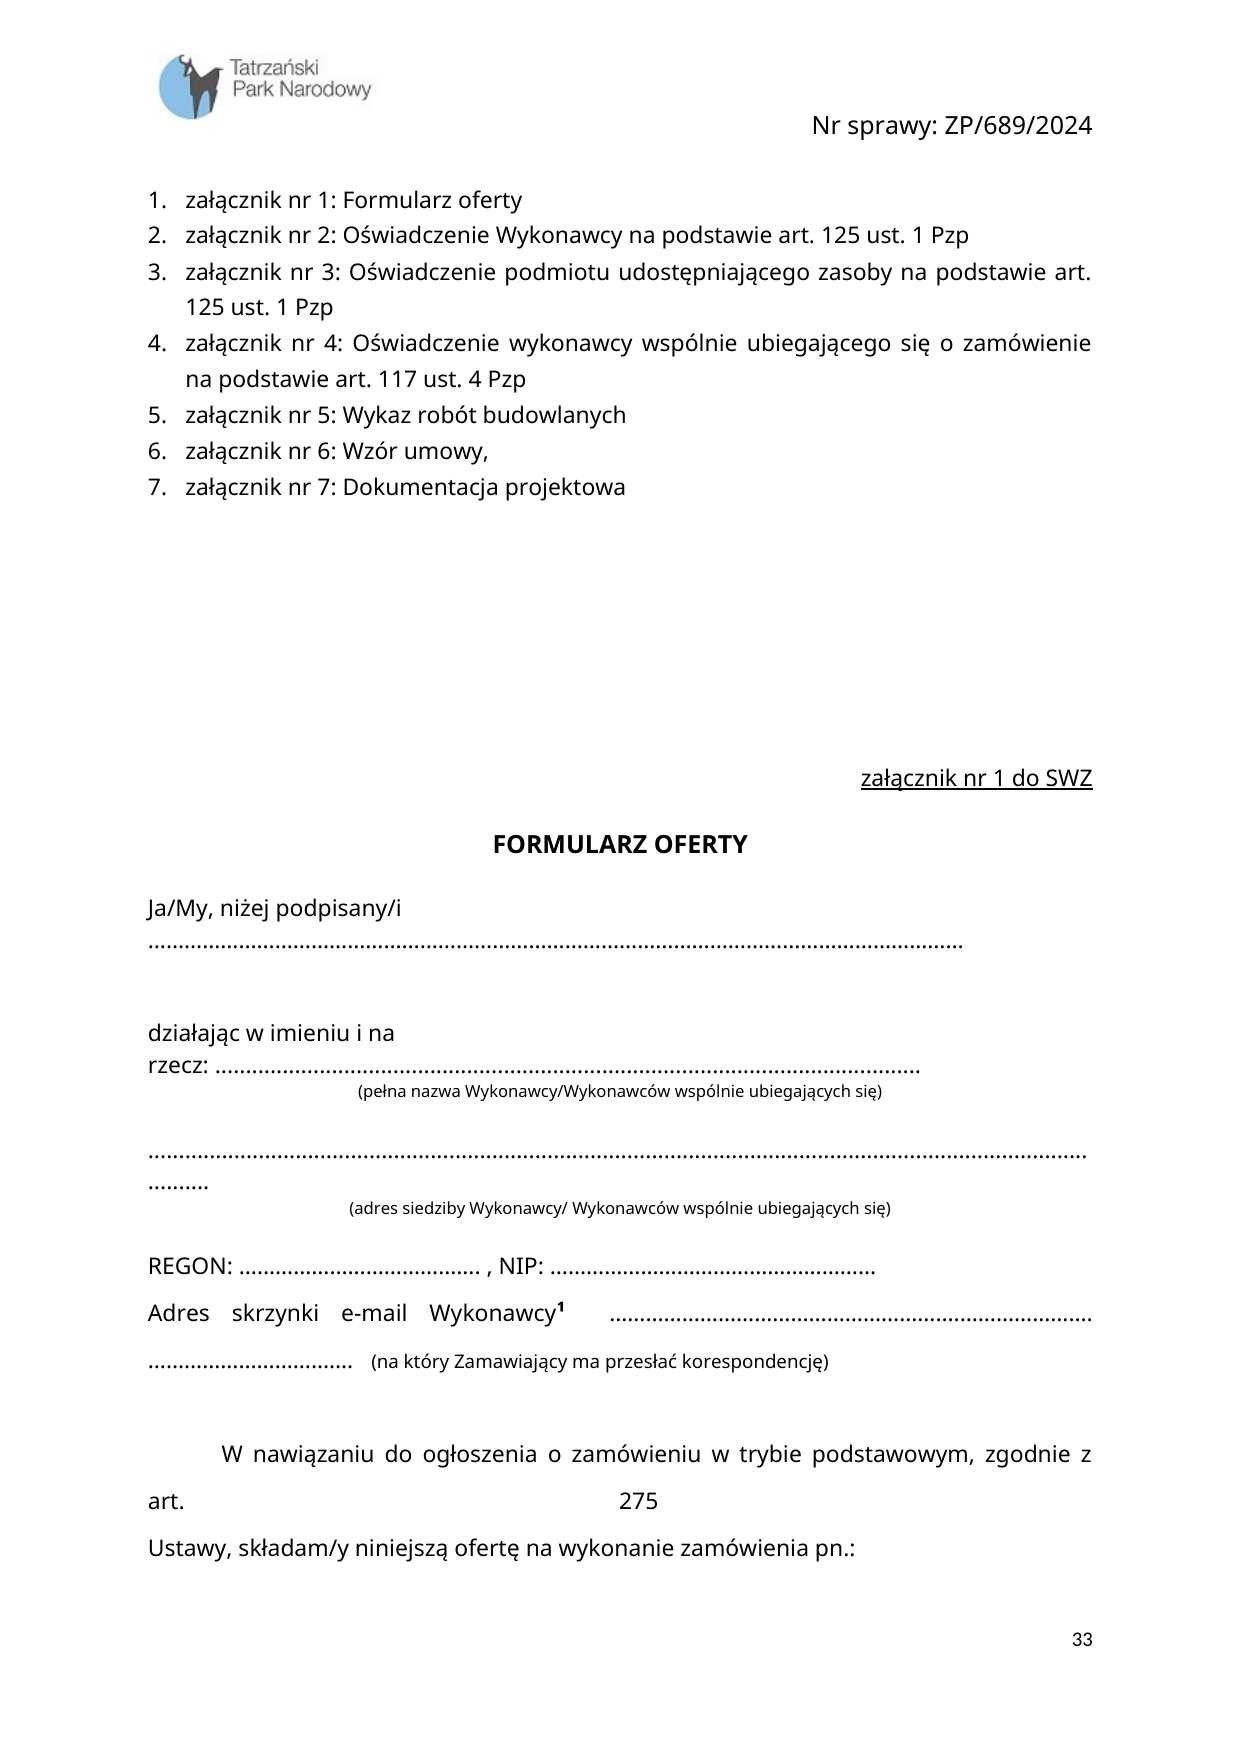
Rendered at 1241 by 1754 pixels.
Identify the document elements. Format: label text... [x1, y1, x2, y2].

list załącznik nr 3: Oświadczenie podmiotu udostępniającego zasoby na podstawie art. 125 ust. 1 Pzp [148, 255, 1093, 323]
text Adres skrzynki e-mail Wykonawcy¹ ……………………………………………….…………………….……………………….…… (na który Zamawiający ma przesłać korespondencję) [148, 1297, 1093, 1375]
list załącznik nr 5: Wykaz robót budowlanych [148, 399, 1093, 430]
picture [125, 9, 408, 146]
text załącznik nr 1 do SWZ [148, 762, 1093, 793]
text (adres siedziby Wykonawcy/ Wykonawców wspólnie ubiegających się) [148, 1196, 1093, 1219]
text Ja/My, niżej podpisany/i ……………………………………………………………………………………………………………………… [148, 892, 1093, 955]
list załącznik nr 2: Oświadczenie Wykonawcy na podstawie art. 125 ust. 1 Pzp [148, 219, 1093, 251]
text REGON: …………………………………. , NIP: ……………………………………………… [148, 1250, 1093, 1281]
text (pełna nazwa Wykonawcy/Wykonawców wspólnie ubiegających się) [148, 1080, 1093, 1102]
list załącznik nr 6: Wzór umowy, [148, 435, 1093, 466]
list załącznik nr 4: Oświadczenie wykonawcy wspólnie ubiegającego się o zamówienie na podstawie art. 117 ust. 4 Pzp [148, 327, 1093, 394]
text FORMULARZ OFERTY [148, 827, 1093, 861]
text działając w imieniu i na rzecz: ................................................................................................................... [148, 1017, 1093, 1080]
text W nawiązaniu do ogłoszenia o zamówieniu w trybie podstawowym, zgodnie z art. 275 Ustawy, składam/y niniejszą ofertę na wykonanie zamówienia pn.: [148, 1438, 1093, 1563]
list załącznik nr 7: Dokumentacja projektowa [148, 471, 1093, 502]
list załącznik nr 1: Formularz oferty [148, 183, 1093, 215]
text ................................................................................................................................................................... [148, 1134, 1093, 1196]
